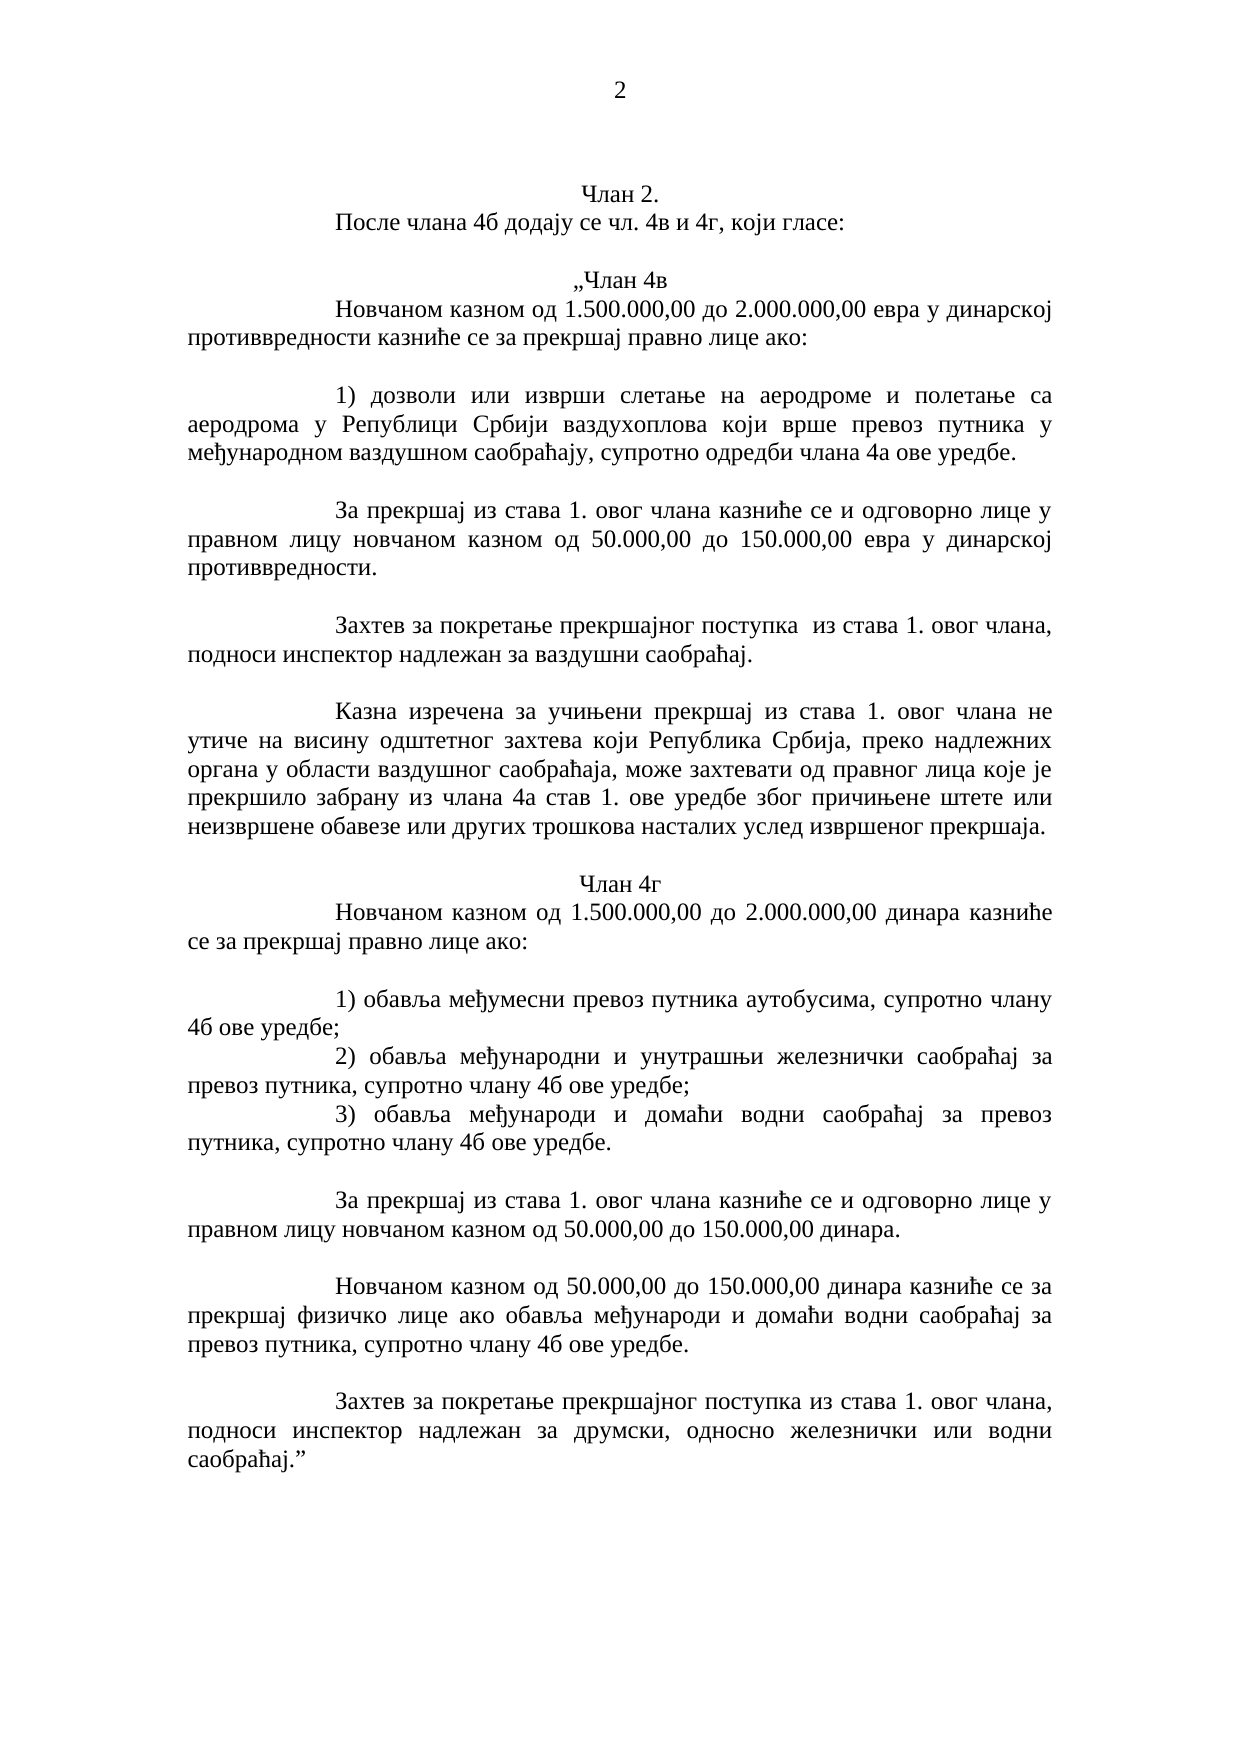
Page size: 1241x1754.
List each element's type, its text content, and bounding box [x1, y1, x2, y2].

text Члан 4г [187, 869, 1053, 897]
text 2) обавља међународни и унутрашњи железнички саобраћај за превоз путника, супротно члану 4б ове уредбе; [187, 1041, 1053, 1099]
text Новчаном казном од 1.500.000,00 до 2.000.000,00 динара казниће се за прекршај правно лице ако: [187, 897, 1053, 955]
text 1) обавља међумесни превоз путника аутобусима, супротно члану 4б ове уредбе; [187, 984, 1053, 1041]
text Члан 2. [187, 179, 1053, 207]
text Новчаном казном од 1.500.000,00 до 2.000.000,00 евра у динарској противвредности казниће се за прекршај правно лице ако: [187, 294, 1053, 351]
text Новчаном казном од 50.000,00 до 150.000,00 динара казниће се за прекршај физичко лице ако обавља међународи и домаћи водни саобраћај за превоз путника, супротно члану 4б ове уредбе. [187, 1271, 1053, 1357]
text За прекршај из става 1. овог члана казниће се и одговорно лице у правном лицу новчаном казном од 50.000,00 до 150.000,00 евра у динарској противвредности. [187, 495, 1053, 581]
text За прекршај из става 1. овог члана казниће се и одговорно лице у правном лицу новчаном казном од 50.000,00 до 150.000,00 динара. [187, 1185, 1053, 1242]
text После члана 4б додају се чл. 4в и 4г, који гласе: [187, 207, 1053, 236]
text 3) обавља међународи и домаћи водни саобраћај за превоз путника, супротно члану 4б ове уредбе. [187, 1099, 1053, 1156]
text „Члан 4в [187, 265, 1053, 294]
text Казна изречена за учињени прекршај из става 1. овог члана не утиче на висину одштетног захтева који Република Србија, преко надлежних органа у области ваздушног саобраћаја, може захтевати од правног лица које је прекршило забрану из члана 4а став 1. ове уредбе због причињене штете или неизвршене обавезе или других трошкова насталих услед извршеног прекршаја. [187, 696, 1053, 840]
text Захтев за покретање прекршајног поступка из става 1. овог члана, подноси инспектор надлежан за друмски, односно железнички или водни саобраћај.” [187, 1386, 1053, 1472]
text 1) дозволи или изврши слетање на аеродроме и полетање са аеродрома у Републици Србији ваздухоплова који врше превоз путника у међународном ваздушном саобраћају, супротно одредби члана 4а ове уредбе. [187, 380, 1053, 466]
text Захтев за покретање прекршајног поступка из става 1. овог члана, подноси инспектор надлежан за ваздушни саобраћај. [187, 610, 1053, 667]
